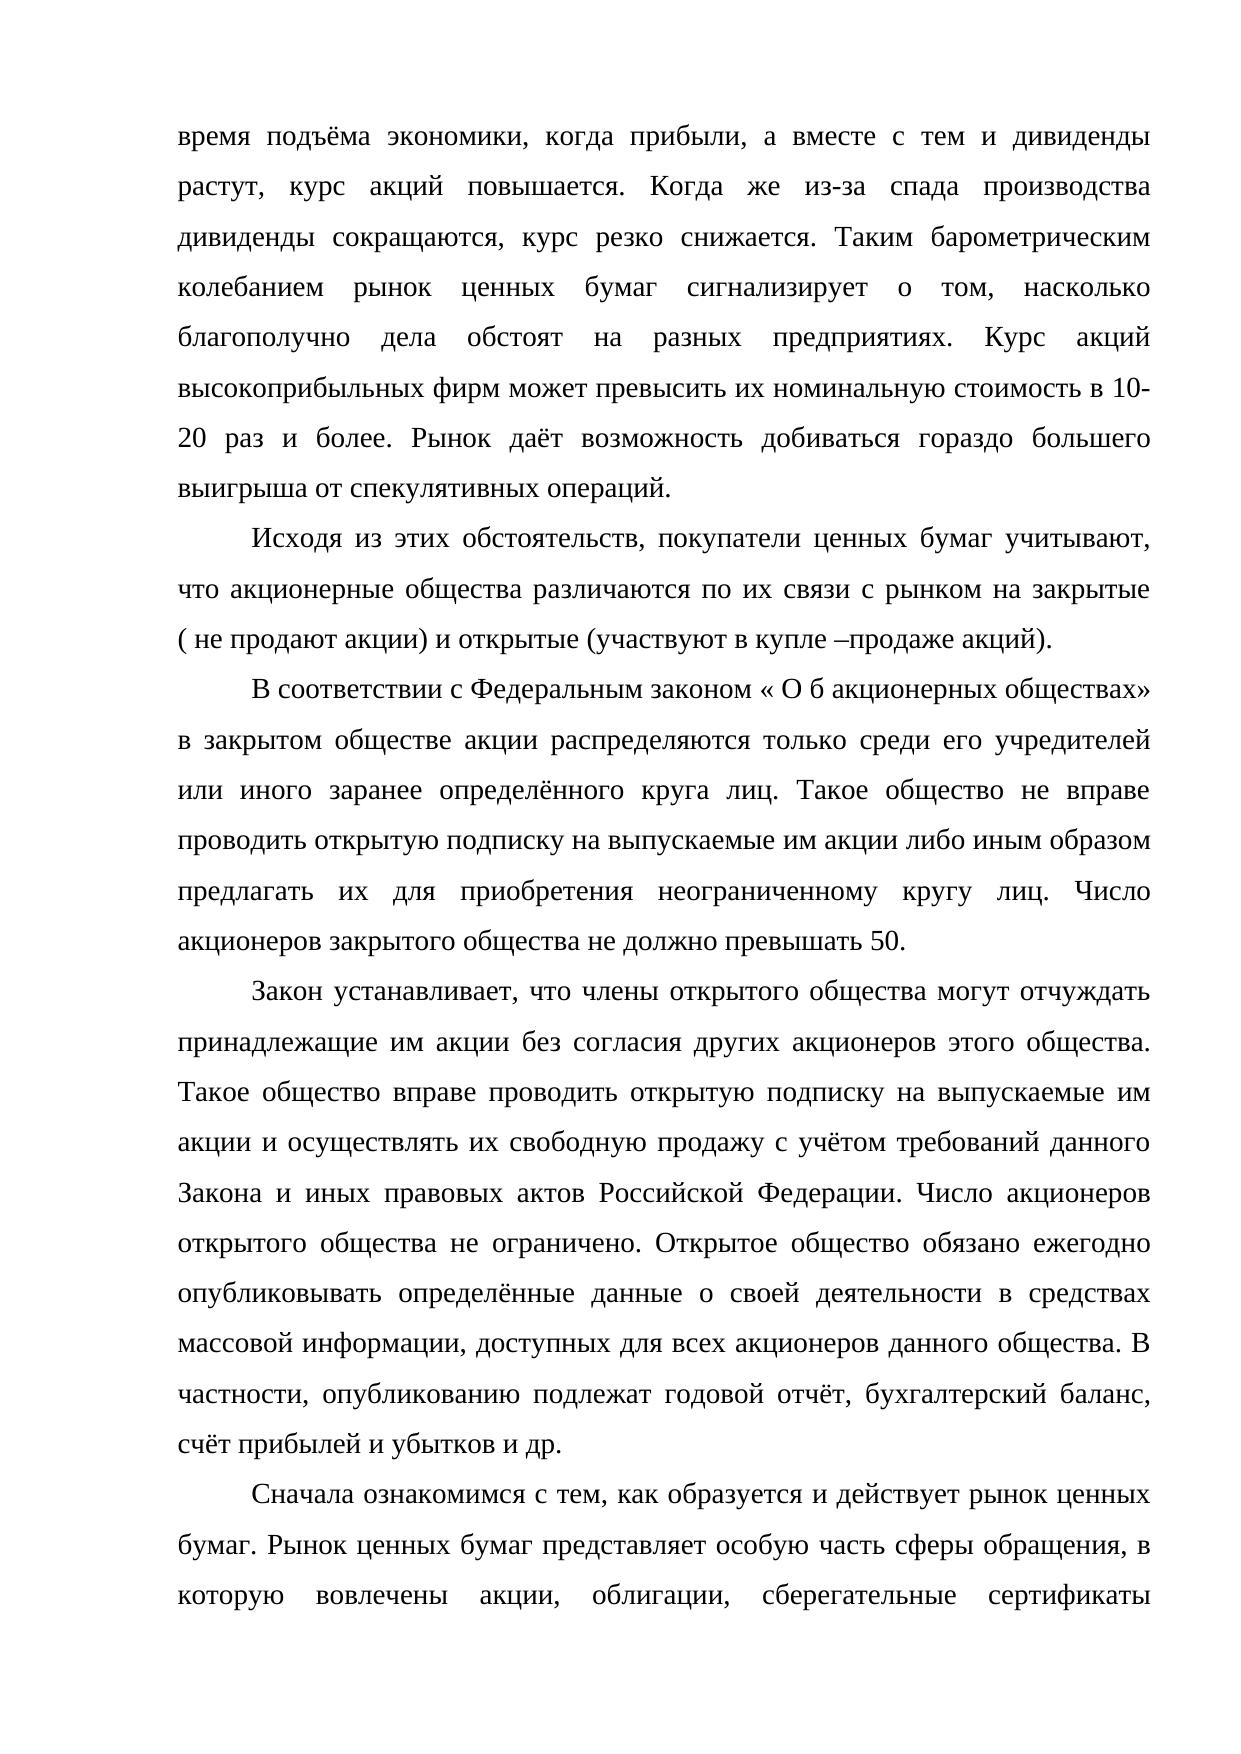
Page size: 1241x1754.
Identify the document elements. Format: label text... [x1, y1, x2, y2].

text Исходя из этих обстоятельств, покупатели ценных бумаг учитывают, что акционерные общества различаются по их связи с рынком на закрытые ( не продают акции) и открытые (участвуют в купле –продаже акций). [177, 521, 1152, 655]
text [177, 118, 1152, 504]
text В соответствии с Федеральным законом « О б акционерных обществах» в закрытом обществе акции распределяются только среди его учредителей или иного заранее определённого круга лиц. Такое общество не вправе проводить открытую подписку на выпускаемые им акции либо иным образом предлагать их для приобретения неограниченному кругу лиц. Число акционеров закрытого общества не должно превышать 50. [177, 672, 1152, 957]
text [177, 1477, 1152, 1611]
text Закон устанавливает, что члены открытого общества могут отчуждать принадлежащие им акции без согласия других акционеров этого общества. Такое общество вправе проводить открытую подписку на выпускаемые им акции и осуществлять их свободную продажу с учётом требований данного Закона и иных правовых актов Российской Федерации. Число акционеров открытого общества не ограничено. Открытое общество обязано ежегодно опубликовывать определённые данные о своей деятельности в средствах массовой информации, доступных для всех акционеров данного общества. В частности, опубликованию подлежат годовой отчёт, бухгалтерский баланс, счёт прибылей и убытков и др. [177, 973, 1152, 1460]
